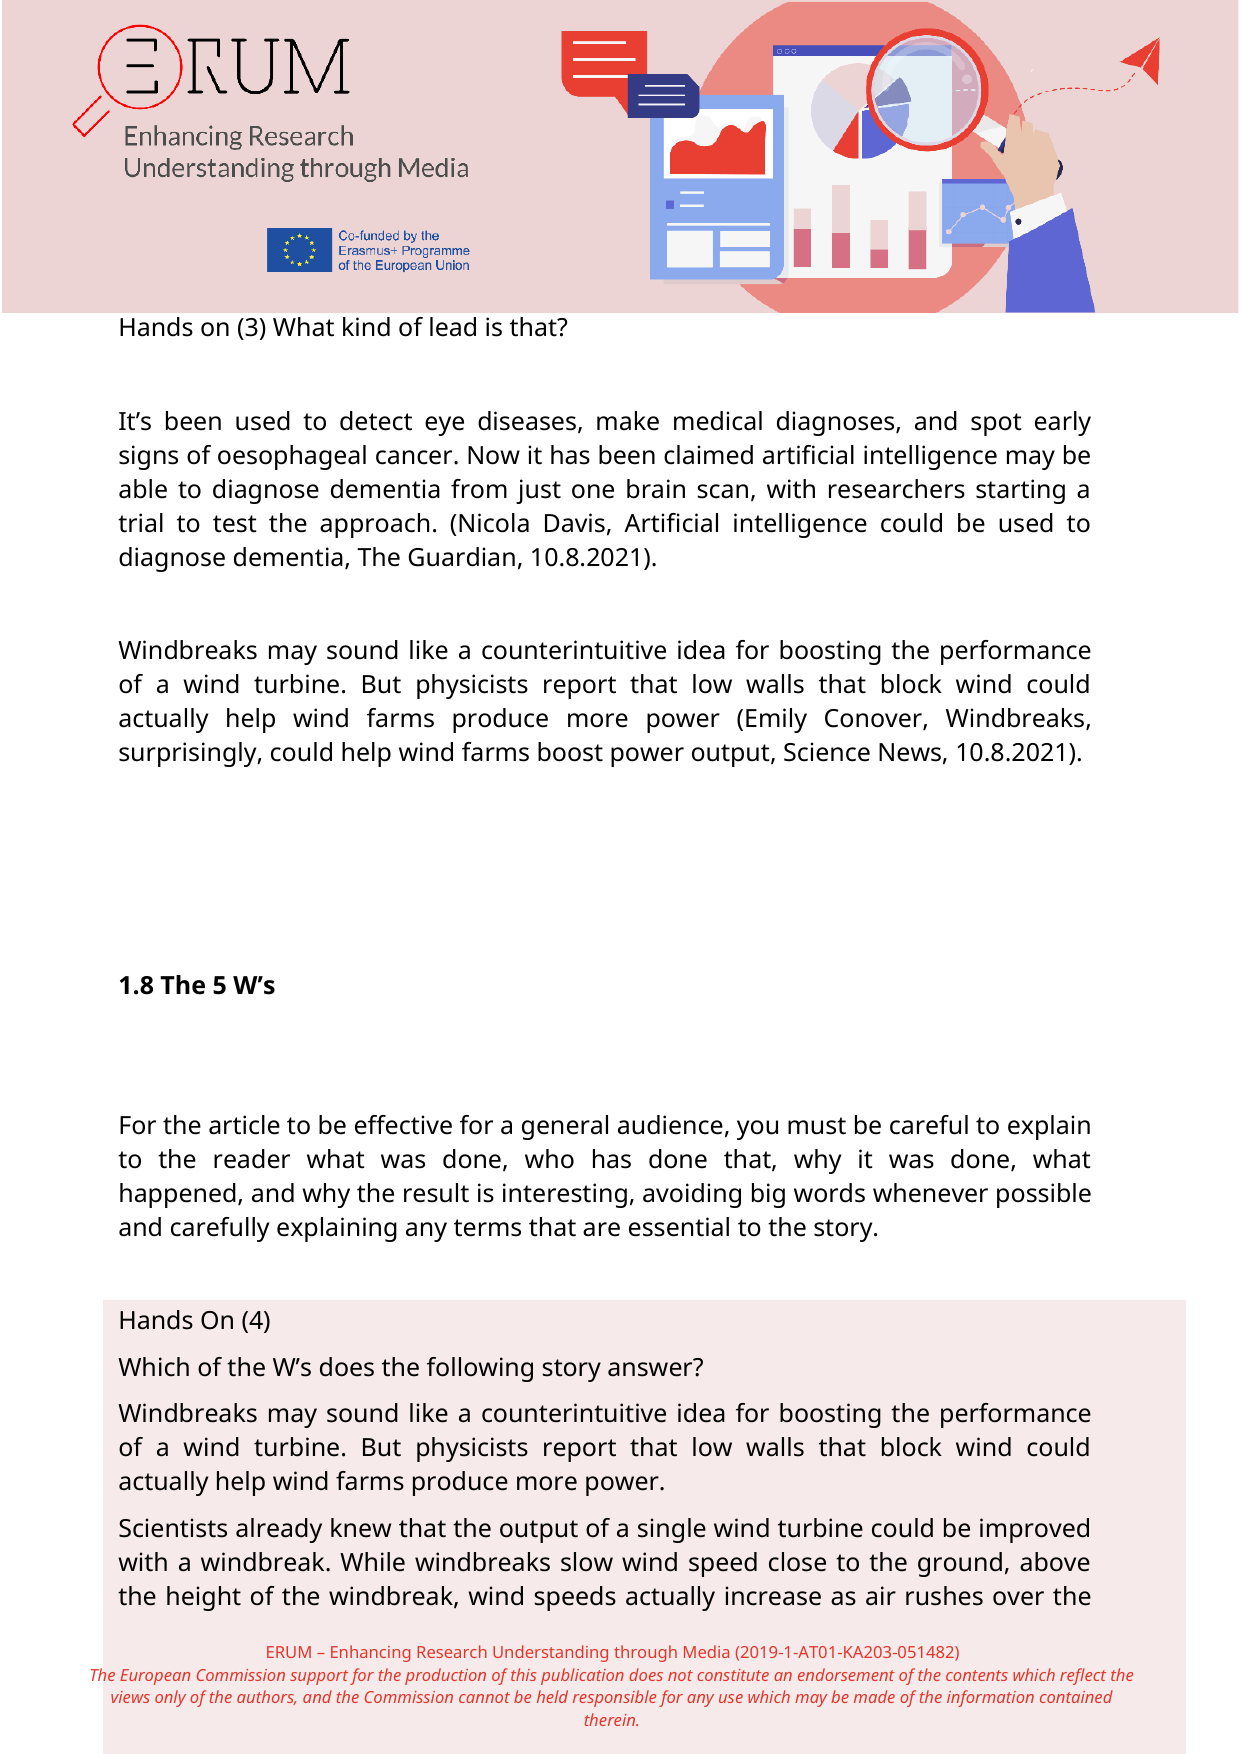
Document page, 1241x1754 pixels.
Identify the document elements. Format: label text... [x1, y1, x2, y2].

picture [0, 0, 1241, 313]
text Hands On (4) [118, 1303, 1093, 1337]
text Windbreaks may sound like a counterintuitive idea for boosting the performance of a wind turbine. But physicists report that low walls that block wind could actually help wind farms produce more power. [118, 1396, 1093, 1498]
text 1.8 The 5 W’s [118, 968, 1093, 1002]
text Windbreaks may sound like a counterintuitive idea for boosting the performance of a wind turbine. But physicists report that low walls that block wind could actually help wind farms produce more power (Emily Conover, Windbreaks, surprisingly, could help wind farms boost power output, Science News, 10.8.2021). [118, 633, 1093, 769]
text It’s been used to detect eye diseases, make medical diagnoses, and spot early signs of oesophageal cancer. Now it has been claimed artificial intelligence may be able to diagnose dementia from just one brain scan, with researchers starting a trial to test the approach. (Nicola Davis, Artificial intelligence could be used to diagnose dementia, The Guardian, 10.8.2021). [118, 403, 1093, 573]
text Hands on (3) What kind of lead is that? [118, 310, 1093, 344]
text Which of the W’s does the following story answer? [118, 1349, 1093, 1383]
text For the article to be effective for a general audience, you must be careful to explain to the reader what was done, who has done that, why it was done, what happened, and why the result is interesting, avoiding big words whenever possible and carefully explaining any terms that are essential to the story. [118, 1107, 1093, 1243]
